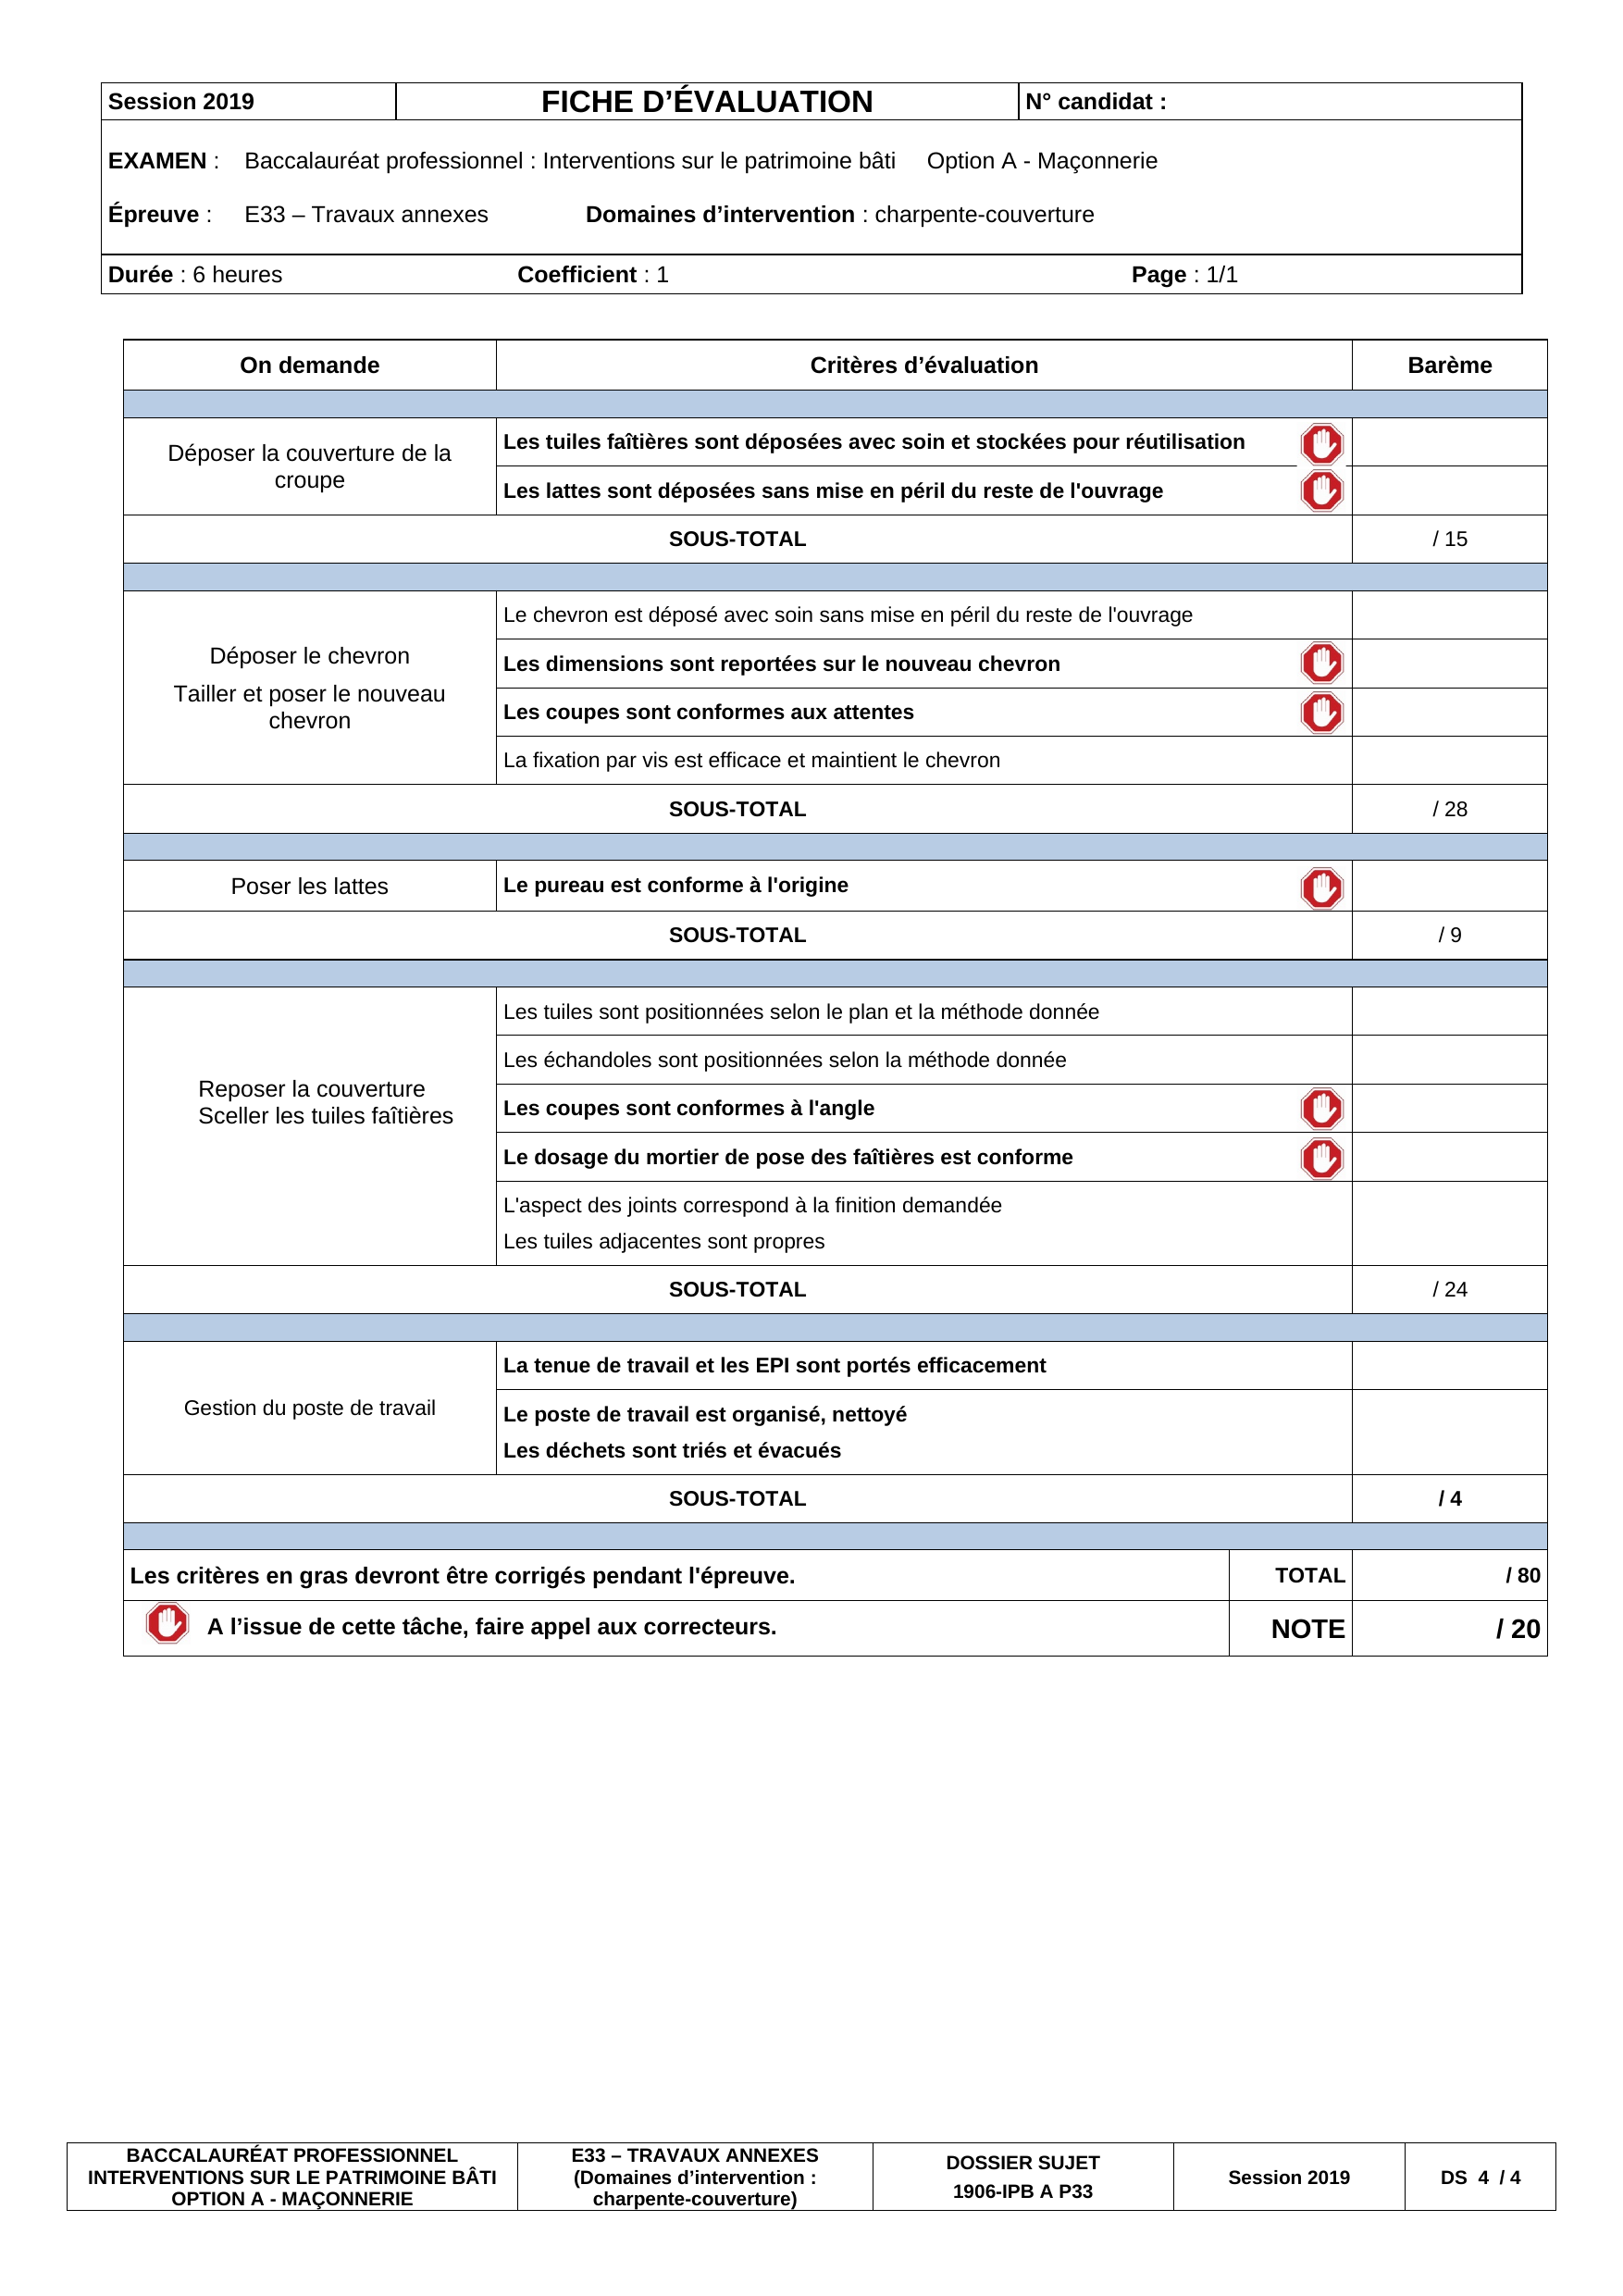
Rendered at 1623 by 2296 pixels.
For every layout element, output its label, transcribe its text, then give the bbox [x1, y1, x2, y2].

table_cell [1353, 591, 1547, 639]
table_cell [1353, 987, 1547, 1035]
table_cell [124, 961, 1547, 987]
table_cell L'aspect des joints correspond à la finition demandée Les tuiles adjacentes sont propres [497, 1182, 1352, 1265]
table_cell Le poste de travail est organisé, nettoyé Les déchets sont triés et évacués [497, 1390, 1352, 1473]
table_cell [1353, 1182, 1547, 1265]
table_cell Déposer la couverture de la croupe [124, 418, 496, 515]
table_cell [1353, 1133, 1547, 1181]
table_cell [1353, 689, 1547, 736]
table_cell Poser les lattes [124, 861, 496, 911]
table_header On demande [124, 341, 496, 390]
picture [1296, 640, 1346, 685]
table_cell / 9 [1353, 912, 1547, 959]
table_cell Les tuiles faîtières sont déposées avec soin et stockées pour réutilisation [497, 418, 1352, 465]
table_cell [1353, 861, 1547, 911]
table_cell Le chevron est déposé avec soin sans mise en péril du reste de l'ouvrage [497, 591, 1352, 639]
table_cell La tenue de travail et les EPI sont portés efficacement [497, 1342, 1352, 1389]
table_cell TOTAL [1230, 1550, 1352, 1600]
table_header Session 2019 [102, 83, 395, 119]
table_cell Le dosage du mortier de pose des faîtières est conforme [497, 1133, 1352, 1181]
table_cell [124, 564, 1547, 590]
table_cell EXAMEN : Baccalauréat professionnel : Interventions sur le patrimoine bâti Option A - Maçonnerie Épreuve : E33 – Travaux annexes Domaines d’intervention : charpente-couverture [102, 120, 1521, 254]
table_cell [124, 834, 1547, 860]
table_cell [1353, 1390, 1547, 1473]
table_cell / 4 [1353, 1475, 1547, 1522]
picture [1296, 866, 1346, 911]
table_cell [1353, 418, 1547, 465]
picture [142, 1601, 192, 1644]
table_cell [1353, 1036, 1547, 1084]
table_cell Reposer la couverture Sceller les tuiles faîtières [124, 987, 496, 1265]
table_cell SOUS-TOTAL [124, 1475, 1352, 1522]
table_cell [1353, 1342, 1547, 1389]
table_cell / 80 [1353, 1550, 1547, 1600]
table_cell [1353, 639, 1547, 687]
picture [1296, 1086, 1346, 1131]
table_cell A l’issue de cette tâche, faire appel aux correcteurs. [124, 1601, 1229, 1656]
table_header Barème [1353, 341, 1547, 390]
table_cell Les coupes sont conformes à l'angle [497, 1085, 1352, 1132]
table_cell [124, 391, 1547, 417]
table_cell SOUS-TOTAL [124, 912, 1352, 959]
picture [1296, 1136, 1346, 1181]
table_cell SOUS-TOTAL [124, 515, 1352, 563]
table_cell Les tuiles sont positionnées selon le plan et la méthode donnée [497, 987, 1352, 1035]
table_cell Les critères en gras devront être corrigés pendant l'épreuve. [124, 1550, 1229, 1600]
table_cell Le pureau est conforme à l'origine [497, 861, 1352, 911]
table_cell Durée : 6 heures Coefficient : 1 Page : 1/1 [102, 255, 1521, 293]
table_header FICHE D’ÉVALUATION [397, 83, 1018, 119]
table_cell [124, 1314, 1547, 1341]
table_header N° candidat : [1020, 83, 1521, 119]
table_cell Gestion du poste de travail [124, 1342, 496, 1473]
table_cell NOTE [1230, 1601, 1352, 1656]
table_cell / 15 [1353, 515, 1547, 563]
table_header Critères d’évaluation [497, 341, 1352, 390]
table_cell [1353, 466, 1547, 515]
picture [1296, 469, 1346, 513]
table_cell Les dimensions sont reportées sur le nouveau chevron [497, 639, 1352, 687]
table_cell SOUS-TOTAL [124, 785, 1352, 832]
table_cell La fixation par vis est efficace et maintient le chevron [497, 737, 1352, 784]
table_cell / 24 [1353, 1266, 1547, 1313]
table_cell [1353, 737, 1547, 784]
table_cell Les coupes sont conformes aux attentes [497, 689, 1352, 736]
table_cell / 20 [1353, 1601, 1547, 1656]
picture [1296, 690, 1346, 735]
picture [1296, 422, 1346, 466]
table_cell Déposer le chevron Tailler et poser le nouveau chevron [124, 591, 496, 784]
table_cell / 28 [1353, 785, 1547, 832]
table_cell [1353, 1085, 1547, 1132]
table_cell Les échandoles sont positionnées selon la méthode donnée [497, 1036, 1352, 1084]
table_cell SOUS-TOTAL [124, 1266, 1352, 1313]
table_cell Les lattes sont déposées sans mise en péril du reste de l'ouvrage [497, 466, 1352, 515]
table_cell [124, 1523, 1547, 1549]
